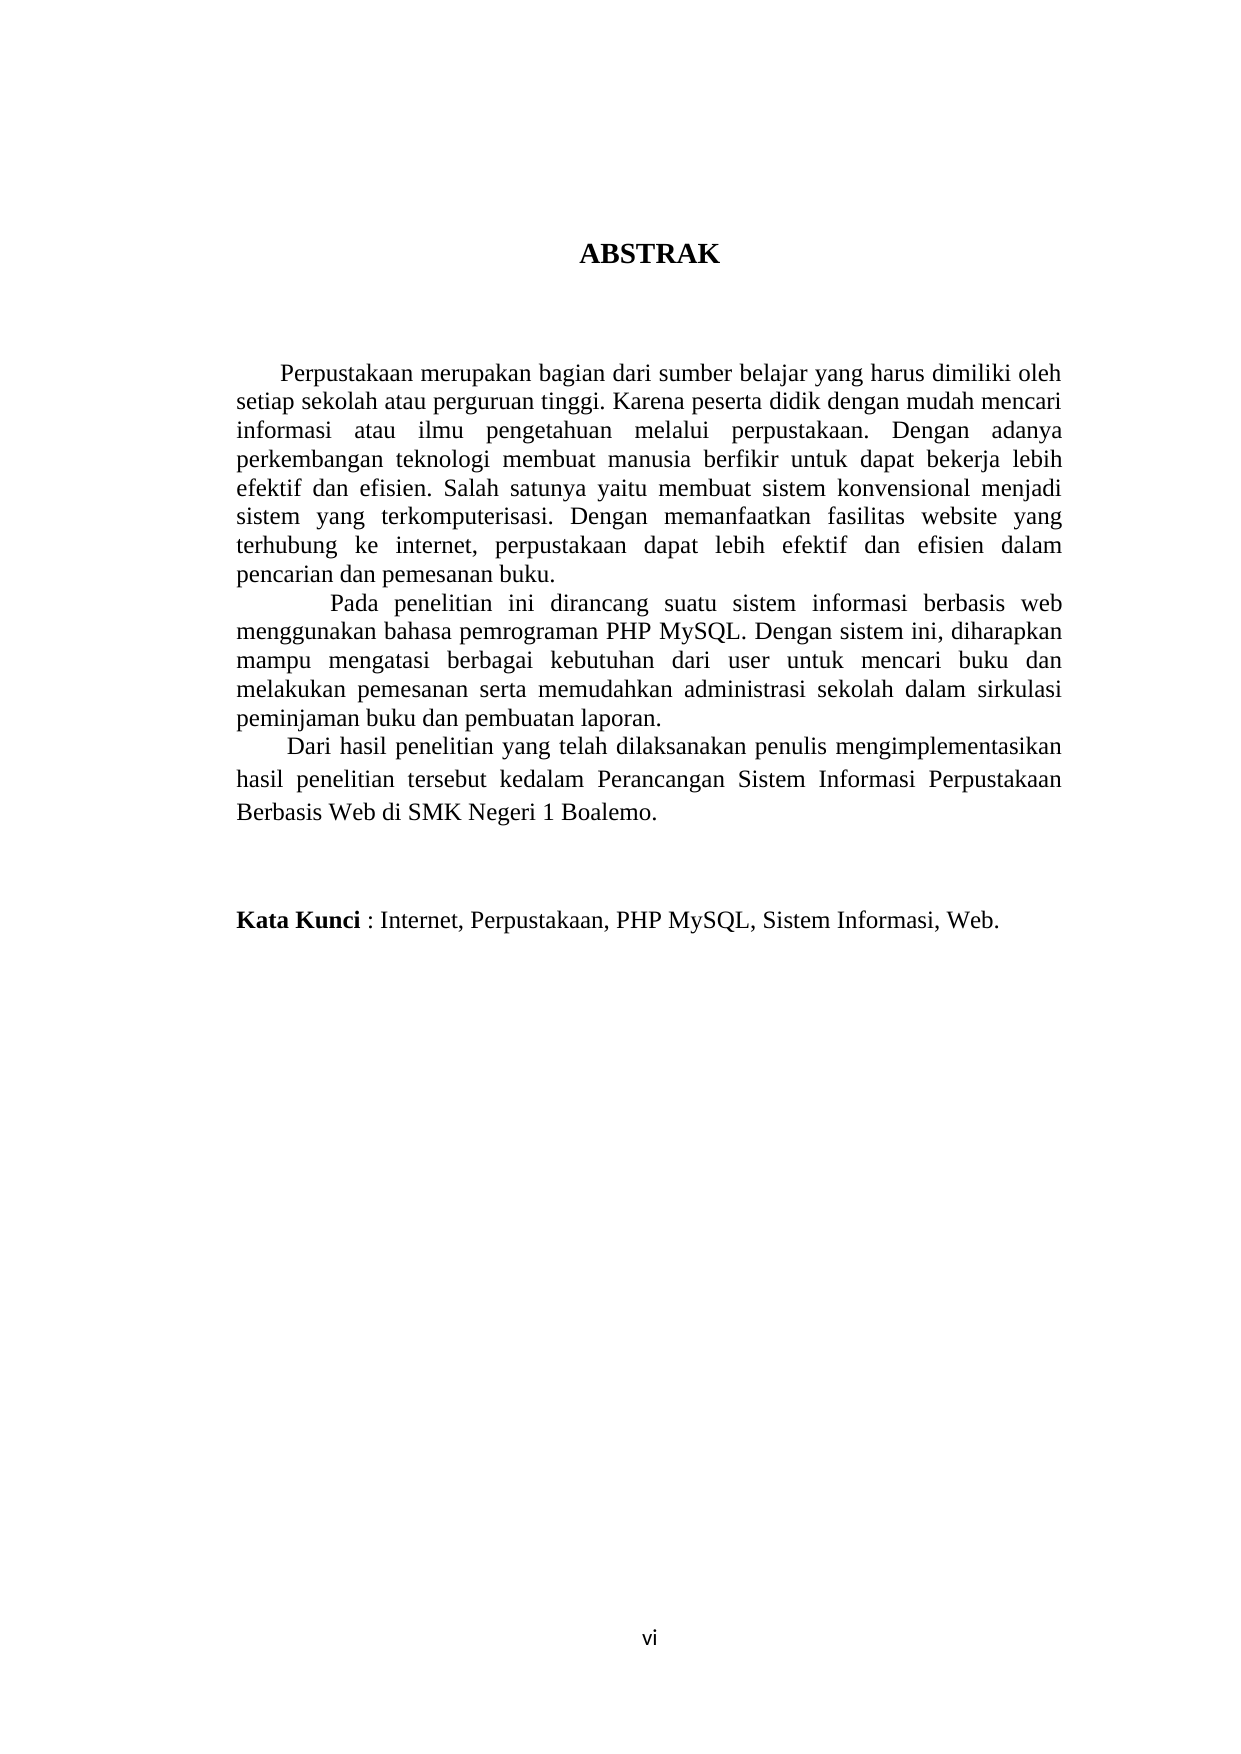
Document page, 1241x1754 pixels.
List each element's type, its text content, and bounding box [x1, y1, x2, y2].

text Perpustakaan merupakan bagian dari sumber belajar yang harus dimiliki oleh setiap sekolah atau perguruan tinggi. Karena peserta didik dengan mudah mencari informasi atau ilmu pengetahuan melalui perpustakaan. Dengan adanya perkembangan teknologi membuat manusia berfikir untuk dapat bekerja lebih efektif dan efisien. Salah satunya yaitu membuat sistem konvensional menjadi sistem yang terkomputerisasi. Dengan memanfaatkan fasilitas website yang terhubung ke internet, perpustakaan dapat lebih efektif dan efisien dalam pencarian dan pemesanan buku. [236, 358, 1063, 588]
text ABSTRAK [236, 236, 1063, 270]
text Kata Kunci : Internet, Perpustakaan, PHP MySQL, Sistem Informasi, Web. [236, 905, 1063, 934]
text Pada penelitian ini dirancang suatu sistem informasi berbasis web menggunakan bahasa pemrograman PHP MySQL. Dengan sistem ini, diharapkan mampu mengatasi berbagai kebutuhan dari user untuk mencari buku dan melakukan pemesanan serta memudahkan administrasi sekolah dalam sirkulasi peminjaman buku dan pembuatan laporan. [236, 588, 1063, 731]
text Dari hasil penelitian yang telah dilaksanakan penulis mengimplementasikan hasil penelitian tersebut kedalam Perancangan Sistem Informasi Perpustakaan Berbasis Web di SMK Negeri 1 Boalemo. [236, 731, 1063, 826]
